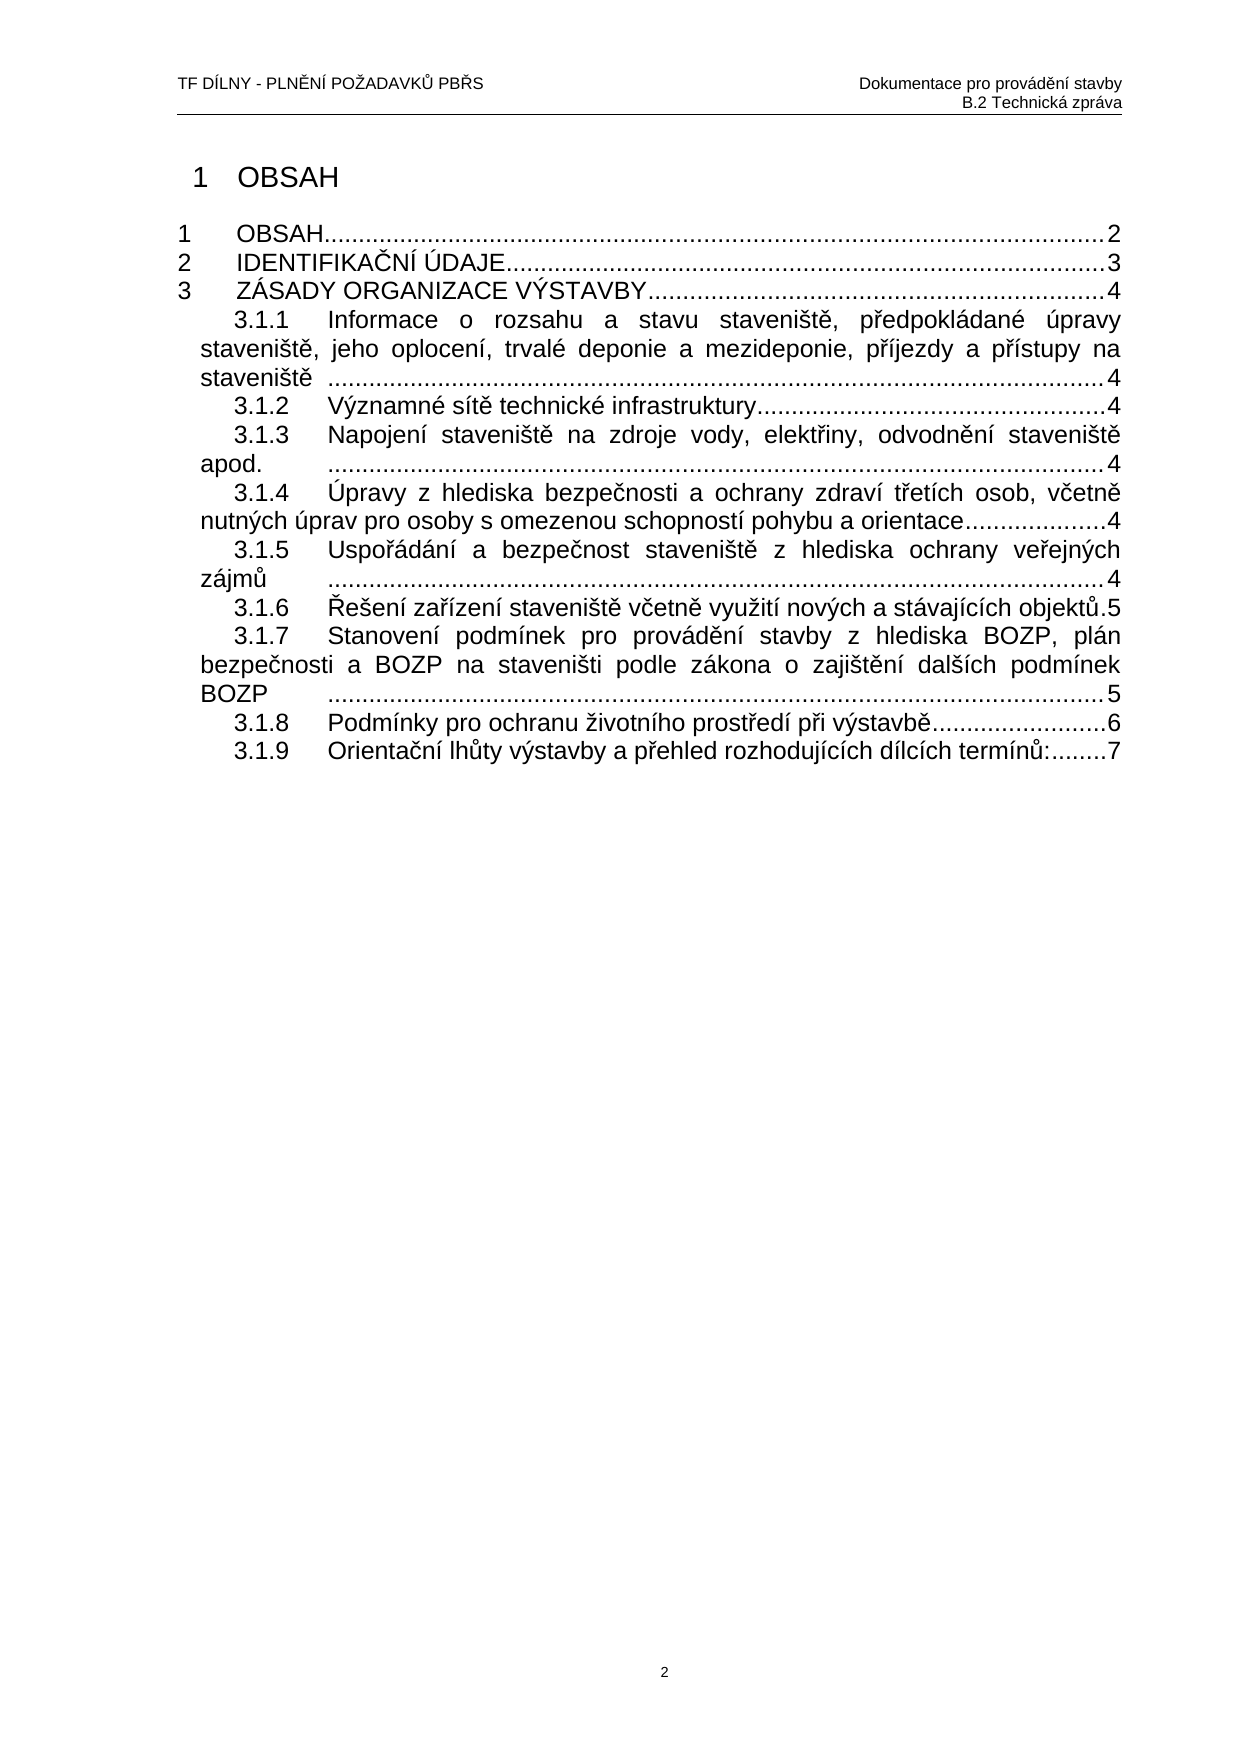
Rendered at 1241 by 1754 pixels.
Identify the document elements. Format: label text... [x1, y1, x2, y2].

text 2 IDENTIFIKAČNÍ ÚDAJE 3 [177, 247, 1122, 276]
text 1 OBSAH 2 [177, 219, 1122, 247]
text 3.1.2 Významné sítě technické infrastruktury 4 [200, 391, 1122, 420]
text 3.1.8 Podmínky pro ochranu životního prostředí při výstavbě 6 [200, 707, 1122, 736]
subtitle OBSAH [192, 160, 1122, 194]
text 3.1.7 Stanovení podmínek pro provádění stavby z hlediska BOZP, plán bezpečnosti a BOZP na staveništi podle zákona o zajištění dalších podmínek BOZP 5 [200, 621, 1122, 707]
text 3.1.3 Napojení staveniště na zdroje vody, elektřiny, odvodnění staveniště apod. 4 [200, 420, 1122, 477]
text 3.1.1 Informace o rozsahu a stavu staveniště, předpokládané úpravy staveniště, jeho oplocení, trvalé deponie a mezideponie, příjezdy a přístupy na staveniště 4 [200, 305, 1122, 391]
text 3 ZÁSADY ORGANIZACE VÝSTAVBY 4 [177, 276, 1122, 305]
text 3.1.5 Uspořádání a bezpečnost staveniště z hlediska ochrany veřejných zájmů 4 [200, 535, 1122, 592]
text 3.1.4 Úpravy z hlediska bezpečnosti a ochrany zdraví třetích osob, včetně nutných úprav pro osoby s omezenou schopností pohybu a orientace 4 [200, 477, 1122, 535]
text 3.1.6 Řešení zařízení staveniště včetně využití nových a stávajících objektů 5 [200, 592, 1122, 621]
text 3.1.9 Orientační lhůty výstavby a přehled rozhodujících dílcích termínů: 7 [200, 736, 1122, 765]
